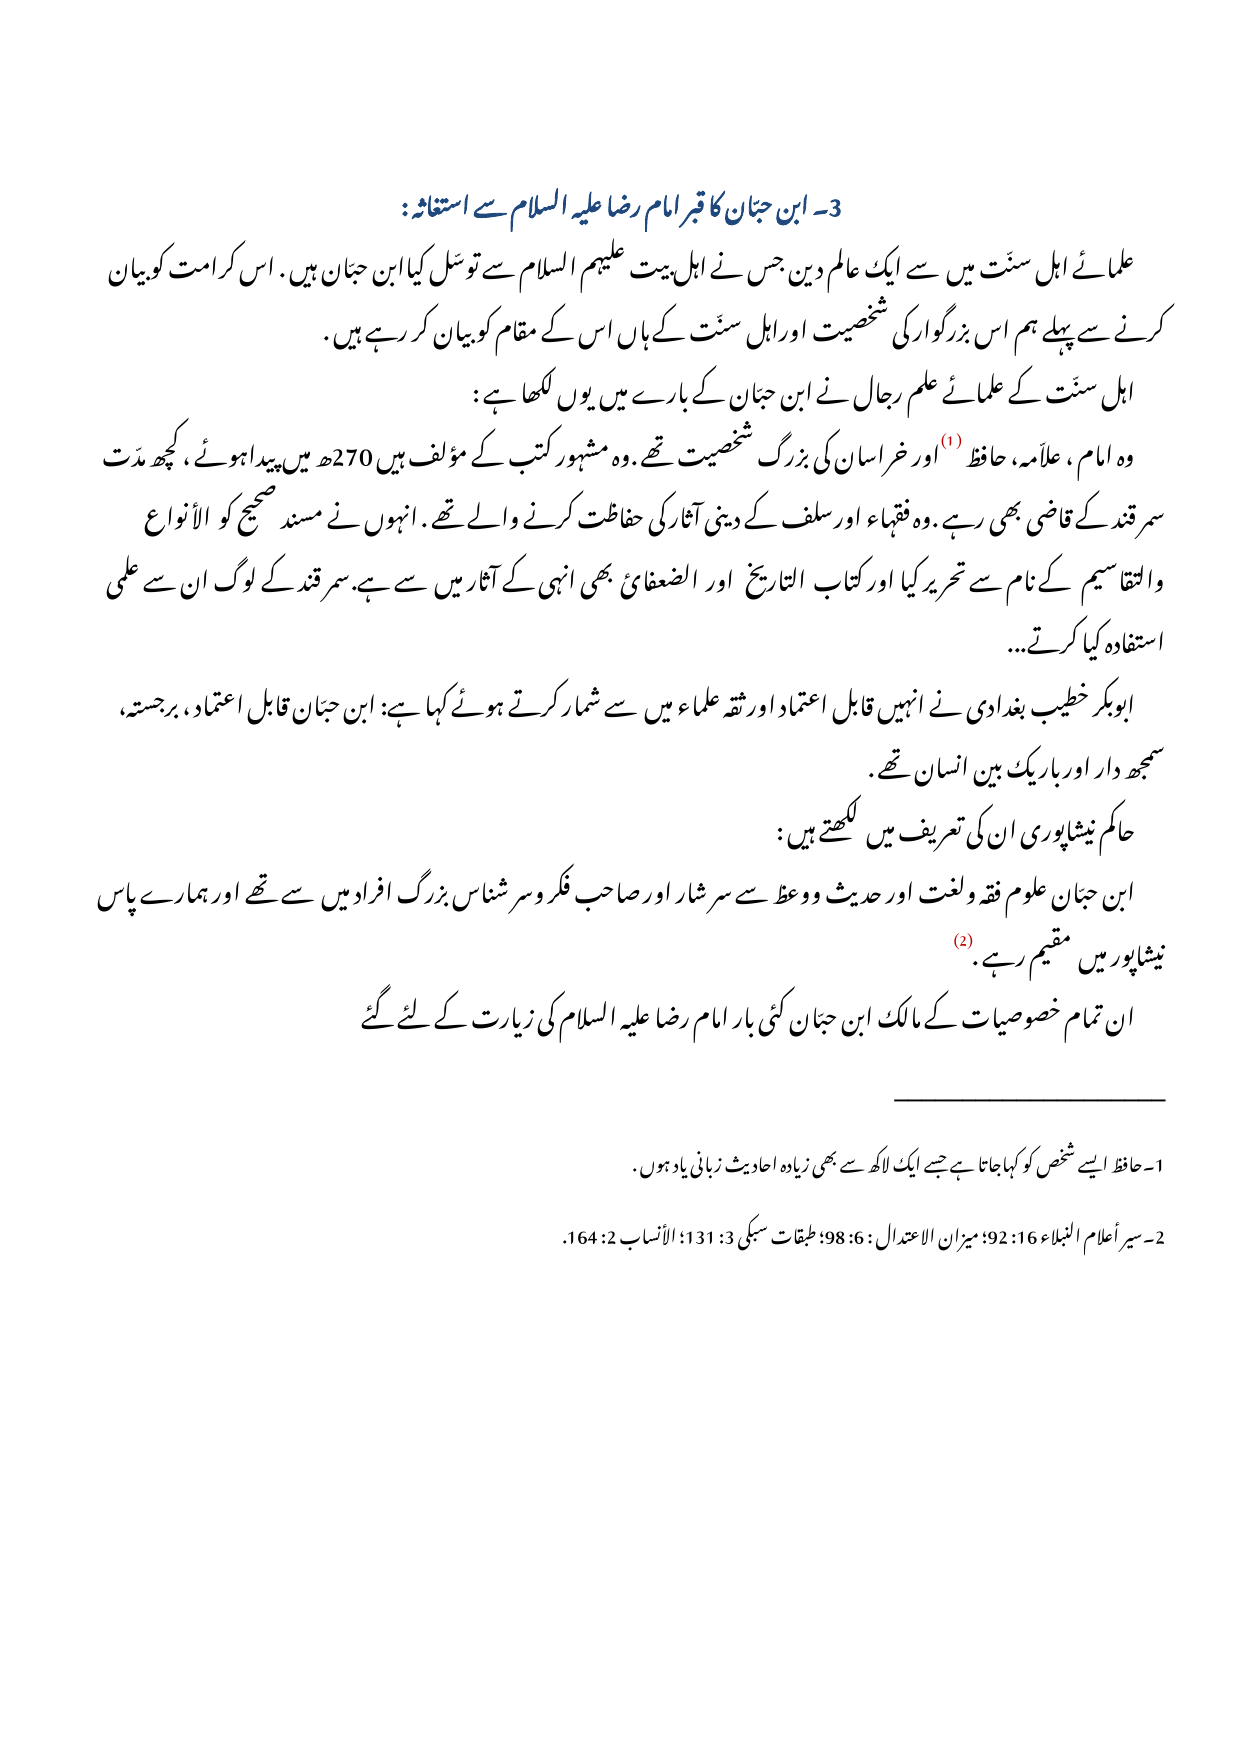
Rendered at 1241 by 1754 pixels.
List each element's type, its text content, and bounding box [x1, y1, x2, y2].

text وہ امام ، علاّمہ، حافظ ( 1)اور خراسان کی بزرگ شخصیت تھے .وہ مشہور کتب کے مؤلف ہیں 270ھ میں پیداہوئے ، کچھ مدّت سمر قند کے قاضی بھی رہے .وہ فقہاء اورسلف کے دینی آثار کی حفاظت کرنے والے تھے . انہوں نے مسند صحیح کو الأنواع والتقاسیم کے نام سے تحریر کیا اور کتاب التاریخ اور الضعفائ بھی انہی کے آثار میں سے ہے.سمر قند کے لوگ ان سے علمی استفادہ کیا کرتے... [75, 419, 1165, 669]
text حاکم نیشاپوری ان کی تعریف میں لکھتے ہیں : [75, 794, 1165, 856]
text 2۔سیر أعلام النبلاء 16: 92؛ میزان الاعتدال : 6: 98؛ طبقات سبکی 3: 131؛ الأنساب 2: 164. [75, 1208, 1165, 1255]
text ان تمام خصوصیات کے مالک ابن حبّان کئی بار امام رضا علیہ السلام کی زیارت کے لئے گئے [75, 981, 1165, 1044]
text ابوبکر خطیب بغدادی نے انہیں قابل اعتماد اور ثقہ علماء میں سے شمار کرتے ہوئے کہا ہے: ابن حبّان قابل اعتماد ، برجستہ، سمجھ دار اورباریک بین انسان تھے . [75, 669, 1165, 794]
text علمائے اہل سنّت میں سے ایک عالم دین جس نے اہل بیت علیہم السلام سے توسّل کیاابن حبّان ہیں . اس کرامت کو بیان کرنے سے پہلے ہم اس بزرگوار کی شخصیت اوراہل سنّت کے ہاں اس کے مقام کوبیان کر رہے ہیں . [75, 231, 1165, 356]
text 1۔حافظ ایسے شخص کو کہاجاتا ہے جسے ایک لاکھ سے بھی زیادہ احادیث زبانی یاد ہوں . [75, 1136, 1165, 1183]
text ابن حبّان علوم فقہ ولغت اور حدیث ووعظ سے سر شار اور صاحب فکر وسر شناس بزرگ افراد میں سے تھے اور ہمارے پاس نیشاپور میں مقیم رہے .(2) [75, 856, 1165, 981]
text ____________________ [75, 1044, 1165, 1111]
text اہل سنّت کے علمائے علم رجال نے ابن حبّان کے بارے میں یوں لکھا ہے : [75, 356, 1165, 419]
subtitle 3۔ ابن حبّان کا قبر امام رضا علیہ السلام سے استغاثہ : [75, 169, 1165, 231]
